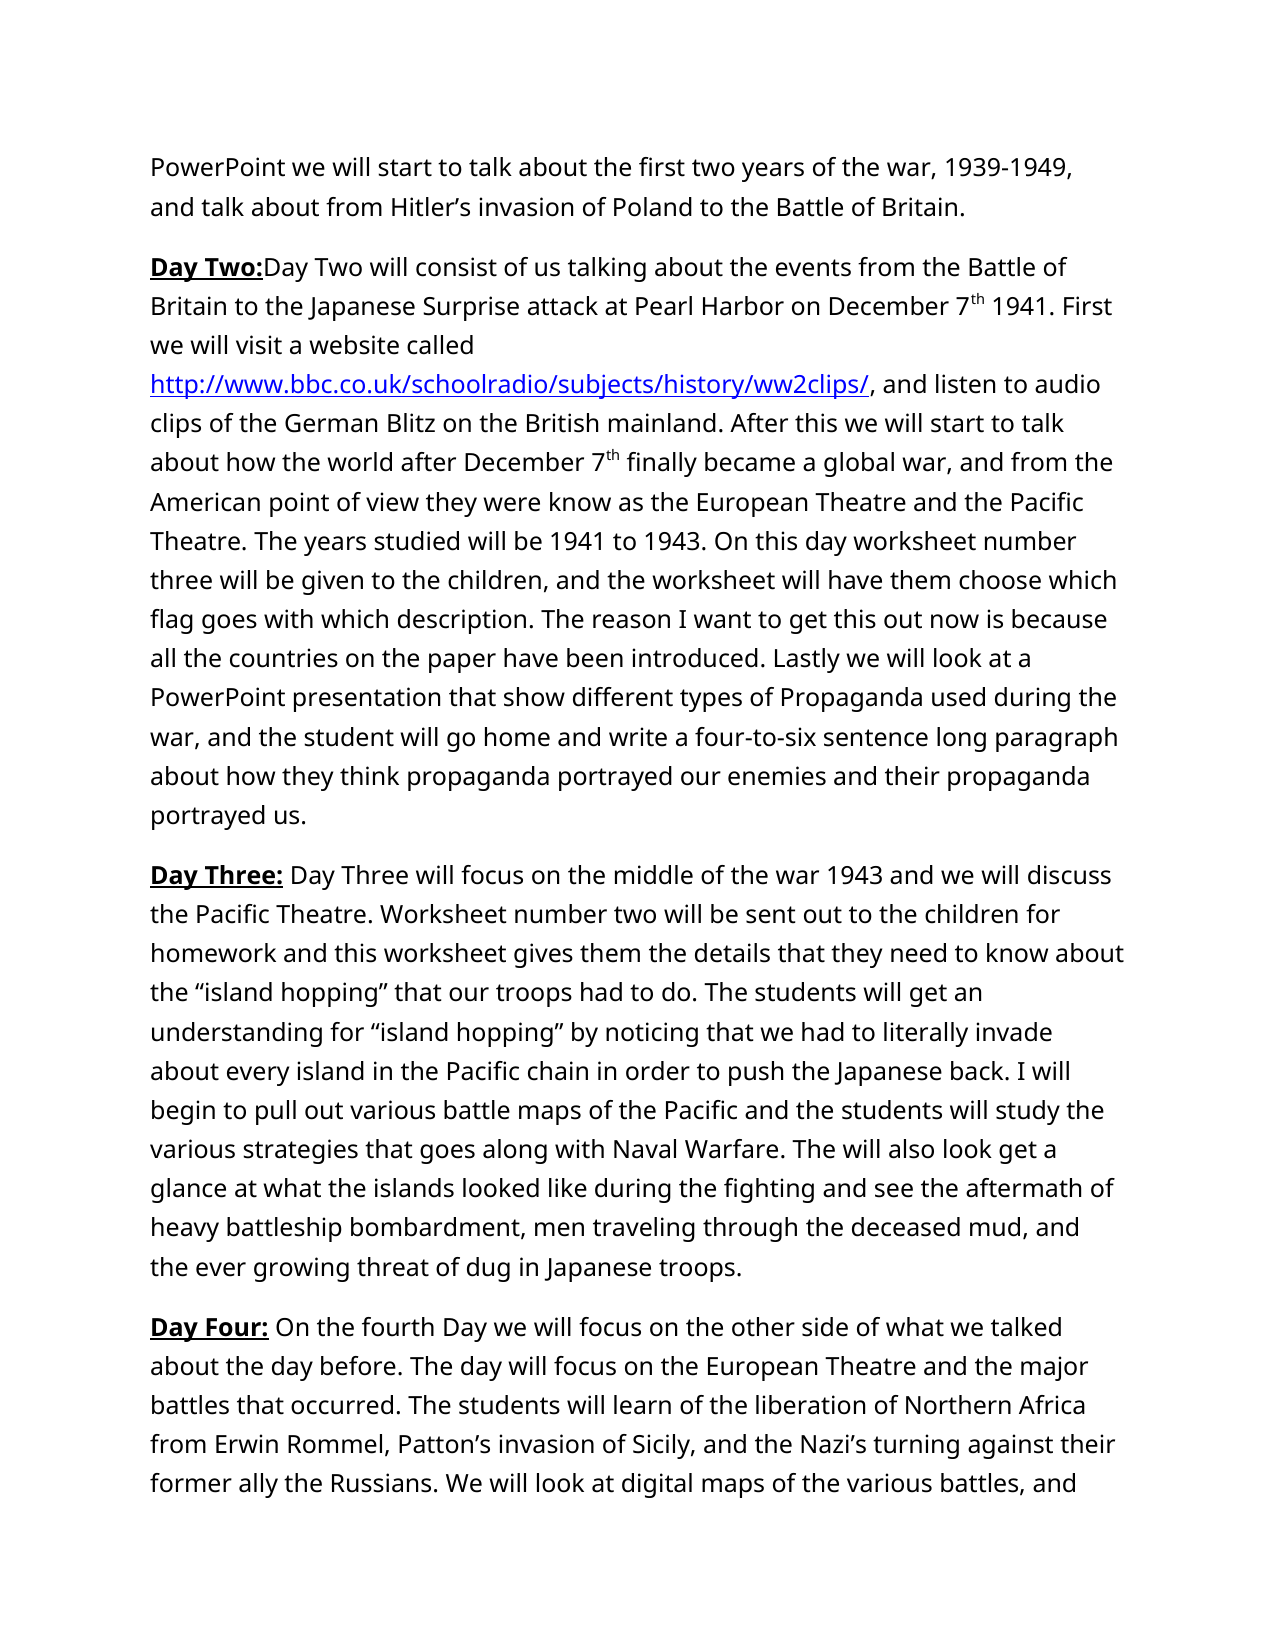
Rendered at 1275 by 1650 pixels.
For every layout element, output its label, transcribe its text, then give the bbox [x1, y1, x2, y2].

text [150, 1309, 1125, 1500]
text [150, 150, 1125, 223]
text Day Three: Day Three will focus on the middle of the war 1943 and we will discuss the Pacific Theatre. Worksheet number two will be sent out to the children for homework and this worksheet gives them the details that they need to know about the “island hopping” that our troops had to do. The students will get an understanding for “island hopping” by noticing that we had to literally invade about every island in the Pacific chain in order to push the Japanese back. I will begin to pull out various battle maps of the Pacific and the students will study the various strategies that goes along with Naval Warfare. The will also look get a glance at what the islands looked like during the fighting and see the aftermath of heavy battleship bombardment, men traveling through the deceased mud, and the ever growing threat of dug in Japanese troops. [150, 857, 1125, 1283]
text Day Two:Day Two will consist of us talking about the events from the Battle of Britain to the Japanese Surprise attack at Pearl Harbor on December 7th 1941. First we will visit a website called http://www.bbc.co.uk/schoolradio/subjects/history/ww2clips/, and listen to audio clips of the German Blitz on the British mainland. After this we will start to talk about how the world after December 7th finally became a global war, and from the American point of view they were know as the European Theatre and the Pacific Theatre. The years studied will be 1941 to 1943. On this day worksheet number three will be given to the children, and the worksheet will have them choose which flag goes with which description. The reason I want to get this out now is because all the countries on the paper have been introduced. Lastly we will look at a PowerPoint presentation that show different types of Propaganda used during the war, and the student will go home and write a four-to-six sentence long paragraph about how they think propaganda portrayed our enemies and their propaganda portrayed us. [150, 249, 1125, 832]
